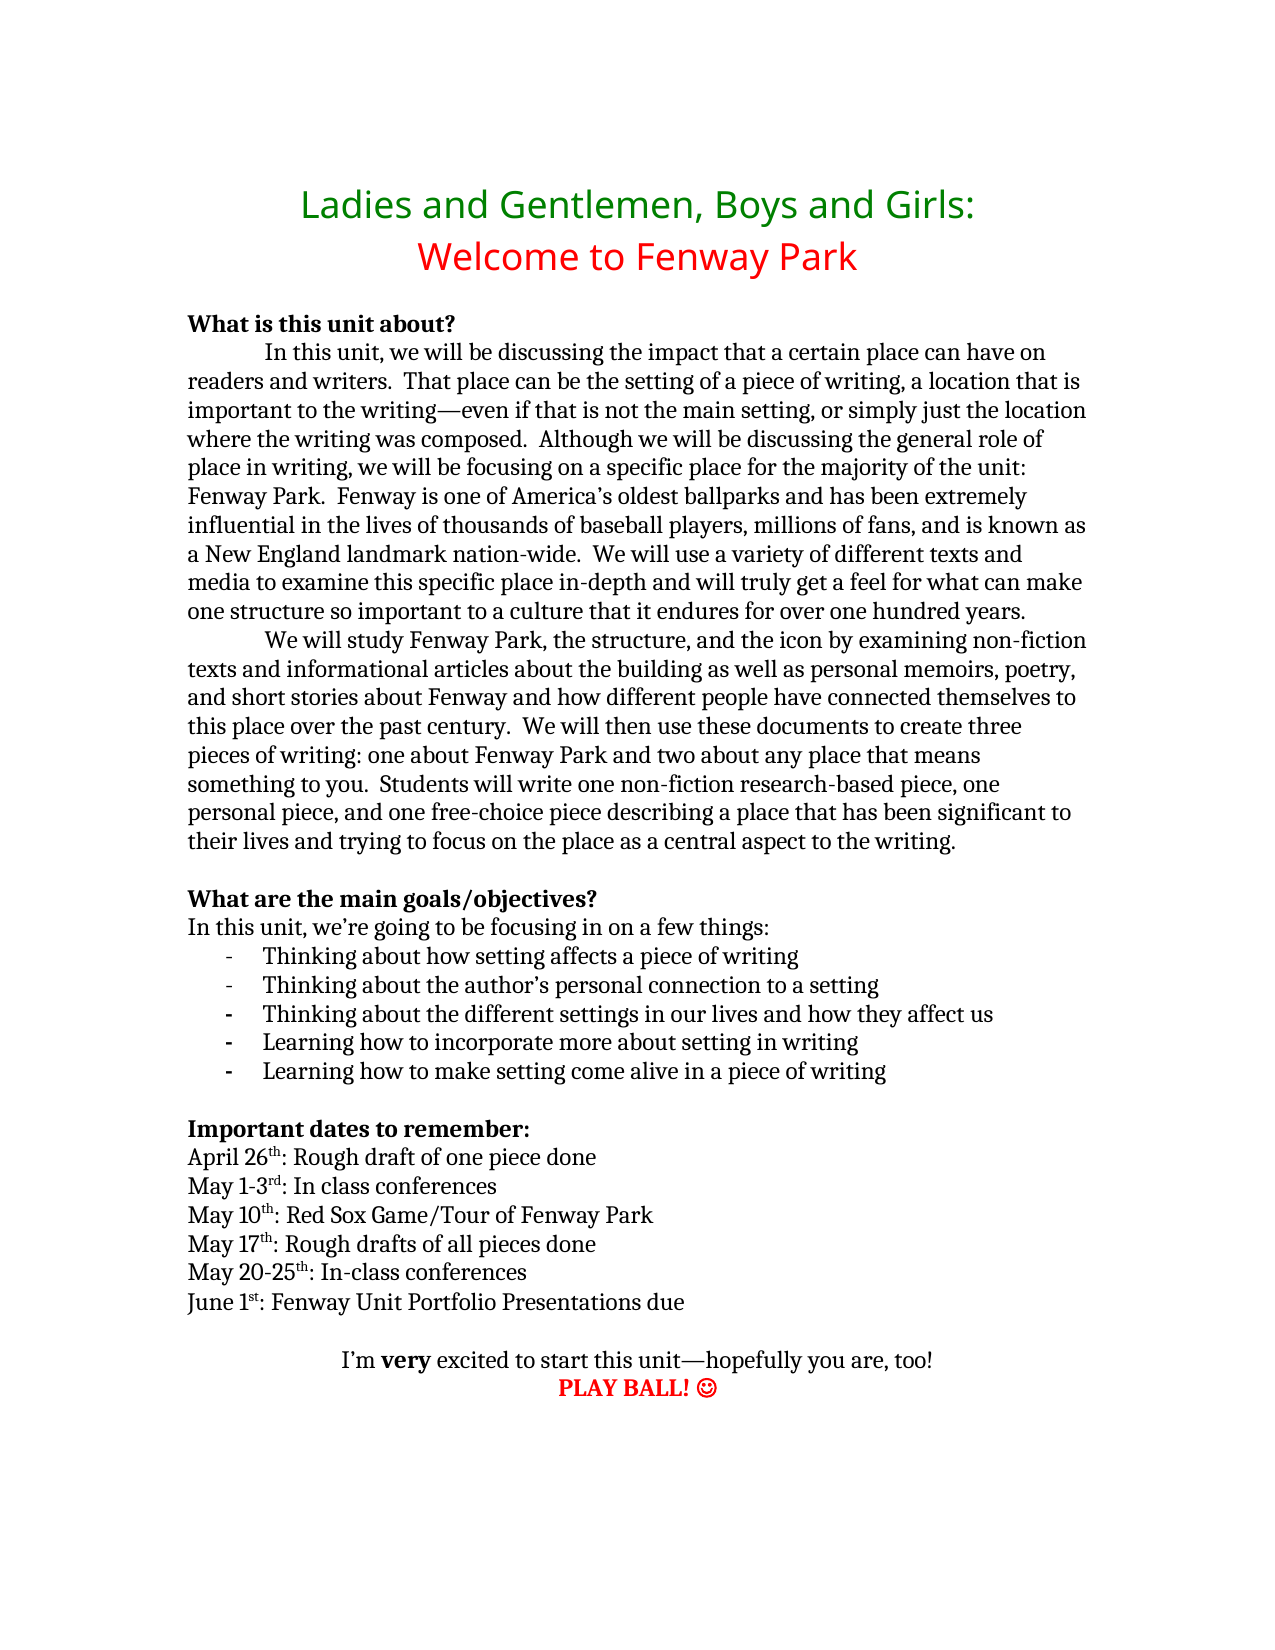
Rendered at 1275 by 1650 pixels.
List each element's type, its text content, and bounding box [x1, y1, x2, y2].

text I’m very excited to start this unit—hopefully you are, too! [187, 1346, 1087, 1374]
text What are the main goals/objectives? In this unit, we’re going to be focusing in on a few things: [187, 856, 1087, 942]
list Thinking about the author’s personal connection to a setting [225, 971, 1087, 999]
list Learning how to make setting come alive in a piece of writing [225, 1057, 1087, 1086]
text May 17th: Rough drafts of all pieces done [187, 1229, 1087, 1258]
text What is this unit about? In this unit, we will be discussing the impact that a certain place can have on readers and writers. That place can be the setting of a piece of writing, a location that is important to the writing—even if that is not the main setting, or simply just the location where the writing was composed. Although we will be discussing the general role of place in writing, we will be focusing on a specific place for the majority of the unit: Fenway Park. Fenway is one of America’s oldest ballparks and has been extremely influential in the lives of thousands of baseball players, millions of fans, and is known as a New England landmark nation-wide. We will use a variety of different texts and media to examine this specific place in-depth and will truly get a feel for what can make one structure so important to a culture that it endures for over one hundred years. We will study Fenway Park, the structure, and the icon by examining non-fiction texts and informational articles about the building as well as personal memoirs, poetry, and short stories about Fenway and how different people have connected themselves to this place over the past century. We will then use these documents to create three pieces of writing: one about Fenway Park and two about any place that means something to you. Students will write one non-fiction research-based piece, one personal piece, and one free-choice piece describing a place that has been significant to their lives and trying to focus on the place as a central aspect to the writing. [187, 309, 1087, 856]
list Thinking about how setting affects a piece of writing [225, 942, 1087, 971]
text May 10th: Red Sox Game/Tour of Fenway Park [187, 1201, 1087, 1229]
list Thinking about the different settings in our lives and how they affect us [225, 999, 1087, 1028]
text Important dates to remember: April 26th: Rough draft of one piece done [187, 1114, 1087, 1172]
text May 20-25th: In-class conferences June 1st: Fenway Unit Portfolio Presentations due [187, 1258, 1087, 1317]
text PLAY BALL! [187, 1374, 1087, 1403]
list Learning how to incorporate more about setting in writing [225, 1028, 1087, 1057]
text May 1-3rd: In class conferences [187, 1172, 1087, 1201]
text Ladies and Gentlemen, Boys and Girls: Welcome to Fenway Park [187, 150, 1087, 281]
